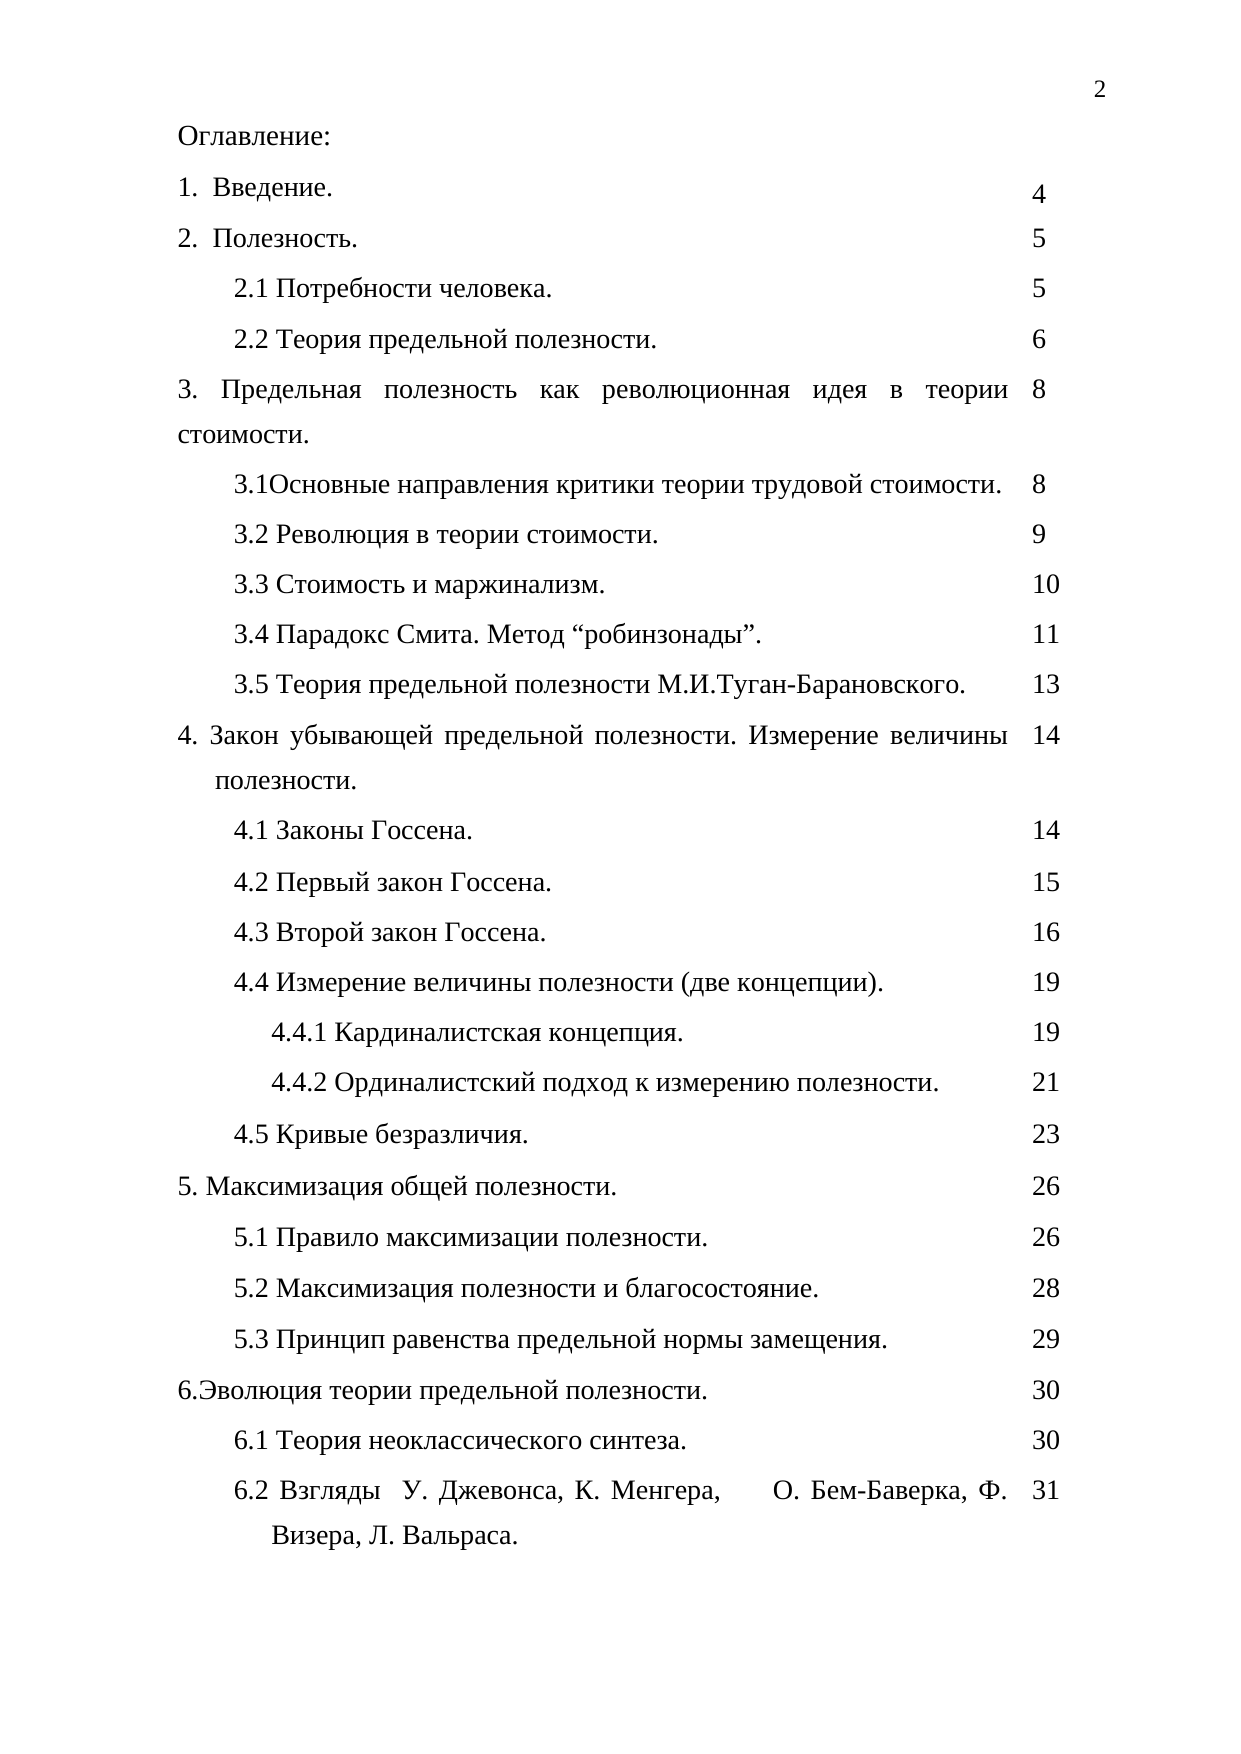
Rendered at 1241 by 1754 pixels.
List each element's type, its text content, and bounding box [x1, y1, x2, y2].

table_cell 4.4 Измерение величины полезности (две концепции). [166, 965, 1021, 1015]
table_cell 4.4.1 Кардиналистская концепция. [166, 1015, 1021, 1066]
table_header 4 [1021, 170, 1096, 221]
table_cell 6.2 Взгляды У. Джевонса, К. Менгера, О. Бем-Баверка, Ф. Визера, Л. Вальраса. [166, 1473, 1021, 1568]
table_cell 5.3 Принцип равенства предельной нормы замещения. [166, 1323, 1021, 1373]
table_cell 28 [1021, 1272, 1096, 1323]
text Оглавление: [177, 118, 1104, 152]
table_cell 9 [1021, 517, 1096, 567]
table_cell 13 [1021, 668, 1096, 718]
table_cell 3.4 Парадокс Смита. Метод “робинзонады”. [166, 618, 1021, 668]
table_cell 14 [1021, 718, 1096, 813]
table_cell 5 [1021, 221, 1096, 272]
table_cell 16 [1021, 915, 1096, 965]
table_cell 8 [1021, 467, 1096, 517]
table_cell 5 [1021, 272, 1096, 322]
table_cell 3.2 Революция в теории стоимости. [166, 517, 1021, 567]
table_cell 10 [1021, 568, 1096, 617]
table_cell 3. Предельная полезность как революционная идея в теории стоимости. [166, 372, 1021, 467]
table_cell 2.2 Теория предельной полезности. [166, 322, 1021, 372]
table_cell 31 [1021, 1473, 1096, 1568]
table_cell 5.1 Правило максимизации полезности. [166, 1221, 1021, 1272]
table_cell 6 [1021, 322, 1096, 372]
table_cell 4.1 Законы Госсена. [166, 813, 1021, 865]
table_cell 4. Закон убывающей предельной полезности. Измерение величины полезности. [166, 718, 1021, 813]
table_cell 3.1Основные направления критики теории трудовой стоимости. [166, 467, 1021, 517]
table_header 1. Введение. [166, 170, 1021, 221]
table_cell 26 [1021, 1221, 1096, 1272]
table_cell 15 [1021, 865, 1096, 915]
table_cell 8 [1021, 372, 1096, 467]
table_cell 11 [1021, 618, 1096, 668]
table_cell 23 [1021, 1118, 1096, 1168]
table_cell 30 [1021, 1373, 1096, 1423]
table_cell 2.1 Потребности человека. [166, 272, 1021, 322]
table_cell 3.5 Теория предельной полезности М.И.Туган-Барановского. [166, 668, 1021, 718]
table_cell 3.3 Стоимость и маржинализм. [166, 568, 1021, 617]
table_cell 19 [1021, 1015, 1096, 1066]
table_cell 21 [1021, 1066, 1096, 1117]
table_cell 4.2 Первый закон Госсена. [166, 865, 1021, 915]
table_cell 5. Максимизация общей полезности. [166, 1169, 1021, 1221]
table_cell 30 [1021, 1423, 1096, 1473]
table_cell 26 [1021, 1169, 1096, 1221]
table_cell 19 [1021, 965, 1096, 1015]
table_cell 6.1 Теория неоклассического синтеза. [166, 1423, 1021, 1473]
table_cell 4.5 Кривые безразличия. [166, 1118, 1021, 1168]
table_cell 2. Полезность. [166, 221, 1021, 272]
table_cell 14 [1021, 813, 1096, 865]
table_cell 6.Эволюция теории предельной полезности. [166, 1373, 1021, 1423]
table_cell 4.4.2 Ординалистский подход к измерению полезности. [166, 1066, 1021, 1117]
table_cell 5.2 Максимизация полезности и благосостояние. [166, 1272, 1021, 1323]
table_cell 4.3 Второй закон Госсена. [166, 915, 1021, 965]
table_cell 29 [1021, 1323, 1096, 1373]
